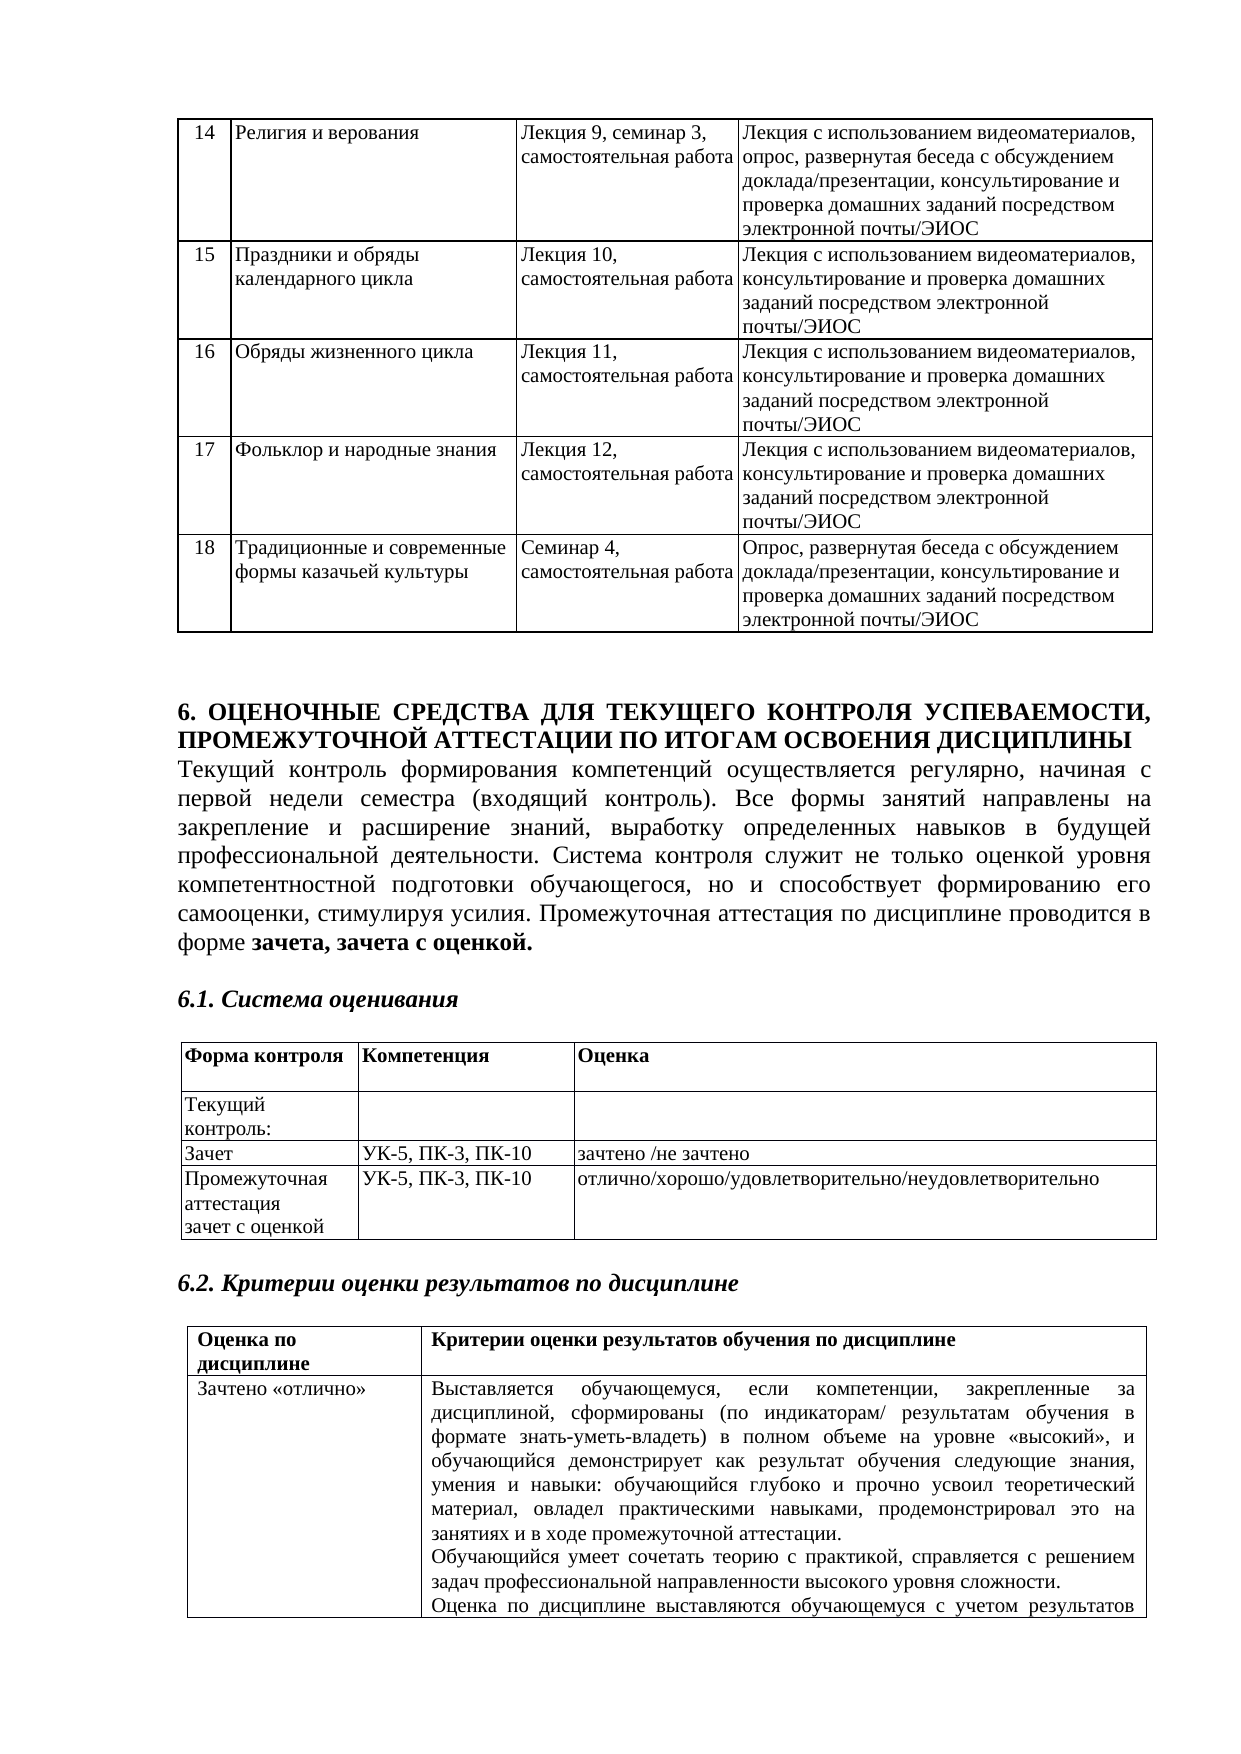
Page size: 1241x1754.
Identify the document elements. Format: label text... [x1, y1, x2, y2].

text 6.1. Система оценивания [177, 984, 1152, 1013]
table_cell Обряды жизненного цикла [232, 340, 516, 436]
table_header Компетенция [359, 1043, 574, 1091]
table_cell [575, 1092, 1156, 1140]
table_cell Религия и верования [232, 120, 516, 240]
table_header Оценка по дисциплине [188, 1327, 421, 1375]
table_cell Лекция 12, самостоятельная работа [517, 437, 738, 533]
table_cell Текущий контроль: [182, 1092, 358, 1140]
table_cell Зачет [182, 1141, 358, 1165]
table_cell Семинар 4, самостоятельная работа [517, 535, 738, 631]
table_cell Фольклор и народные знания [232, 437, 516, 533]
table_cell Лекция с использованием видеоматериалов, консультирование и проверка домашних заданий посредством электронной почты/ЭИОС [739, 437, 1152, 533]
table_cell УК-5, ПК-3, ПК-10 [359, 1141, 574, 1165]
table_cell Лекция с использованием видеоматериалов, консультирование и проверка домашних заданий посредством электронной почты/ЭИОС [739, 242, 1152, 338]
table_header Форма контроля [182, 1043, 358, 1091]
table_cell Лекция 9, семинар 3, самостоятельная работа [517, 120, 738, 240]
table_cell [422, 1376, 1146, 1617]
table_cell Зачтено «отлично» [188, 1376, 421, 1617]
table_cell Лекция с использованием видеоматериалов, консультирование и проверка домашних заданий посредством электронной почты/ЭИОС [739, 340, 1152, 436]
text 6.2. Критерии оценки результатов по дисциплине [177, 1268, 1152, 1297]
table_cell 17 [179, 437, 230, 533]
table_cell Лекция 11, самостоятельная работа [517, 340, 738, 436]
table_cell 18 [179, 535, 230, 631]
table_header Оценка [575, 1043, 1156, 1091]
table_cell 16 [179, 340, 230, 436]
table_header Критерии оценки результатов обучения по дисциплине [422, 1327, 1146, 1375]
table_cell Промежуточная аттестация зачет с оценкой [182, 1166, 358, 1238]
table_cell УК-5, ПК-3, ПК-10 [359, 1166, 574, 1238]
table_cell Праздники и обряды календарного цикла [232, 242, 516, 338]
text Текущий контроль формирования компетенций осуществляется регулярно, начиная с первой недели семестра (входящий контроль). Все формы занятий направлены на закрепление и расширение знаний, выработку определенных навыков в будущей профессиональной деятельности. Система контроля служит не только оценкой уровня компетентностной подготовки обучающегося, но и способствует формированию его самооценки, стимулируя усилия. Промежуточная аттестация по дисциплине проводится в форме зачета, зачета с оценкой. [177, 754, 1152, 955]
table_cell Традиционные и современные формы казачьей культуры [232, 535, 516, 631]
table_cell 14 [179, 120, 230, 240]
table_cell Лекция 10, самостоятельная работа [517, 242, 738, 338]
table_cell Опрос, развернутая беседа с обсуждением доклада/презентации, консультирование и проверка домашних заданий посредством электронной почты/ЭИОС [739, 535, 1152, 631]
table_cell [359, 1092, 574, 1140]
table_cell отлично/хорошо/удовлетворительно/неудовлетворительно [575, 1166, 1156, 1238]
text 6. ОЦЕНОЧНЫЕ СРЕДСТВА ДЛЯ ТЕКУЩЕГО КОНТРОЛЯ УСПЕВАЕМОСТИ, ПРОМЕЖУТОЧНОЙ АТТЕСТАЦИИ ПО ИТОГАМ ОСВОЕНИЯ ДИСЦИПЛИНЫ [177, 697, 1152, 754]
table_cell зачтено /не зачтено [575, 1141, 1156, 1165]
table_cell 15 [179, 242, 230, 338]
